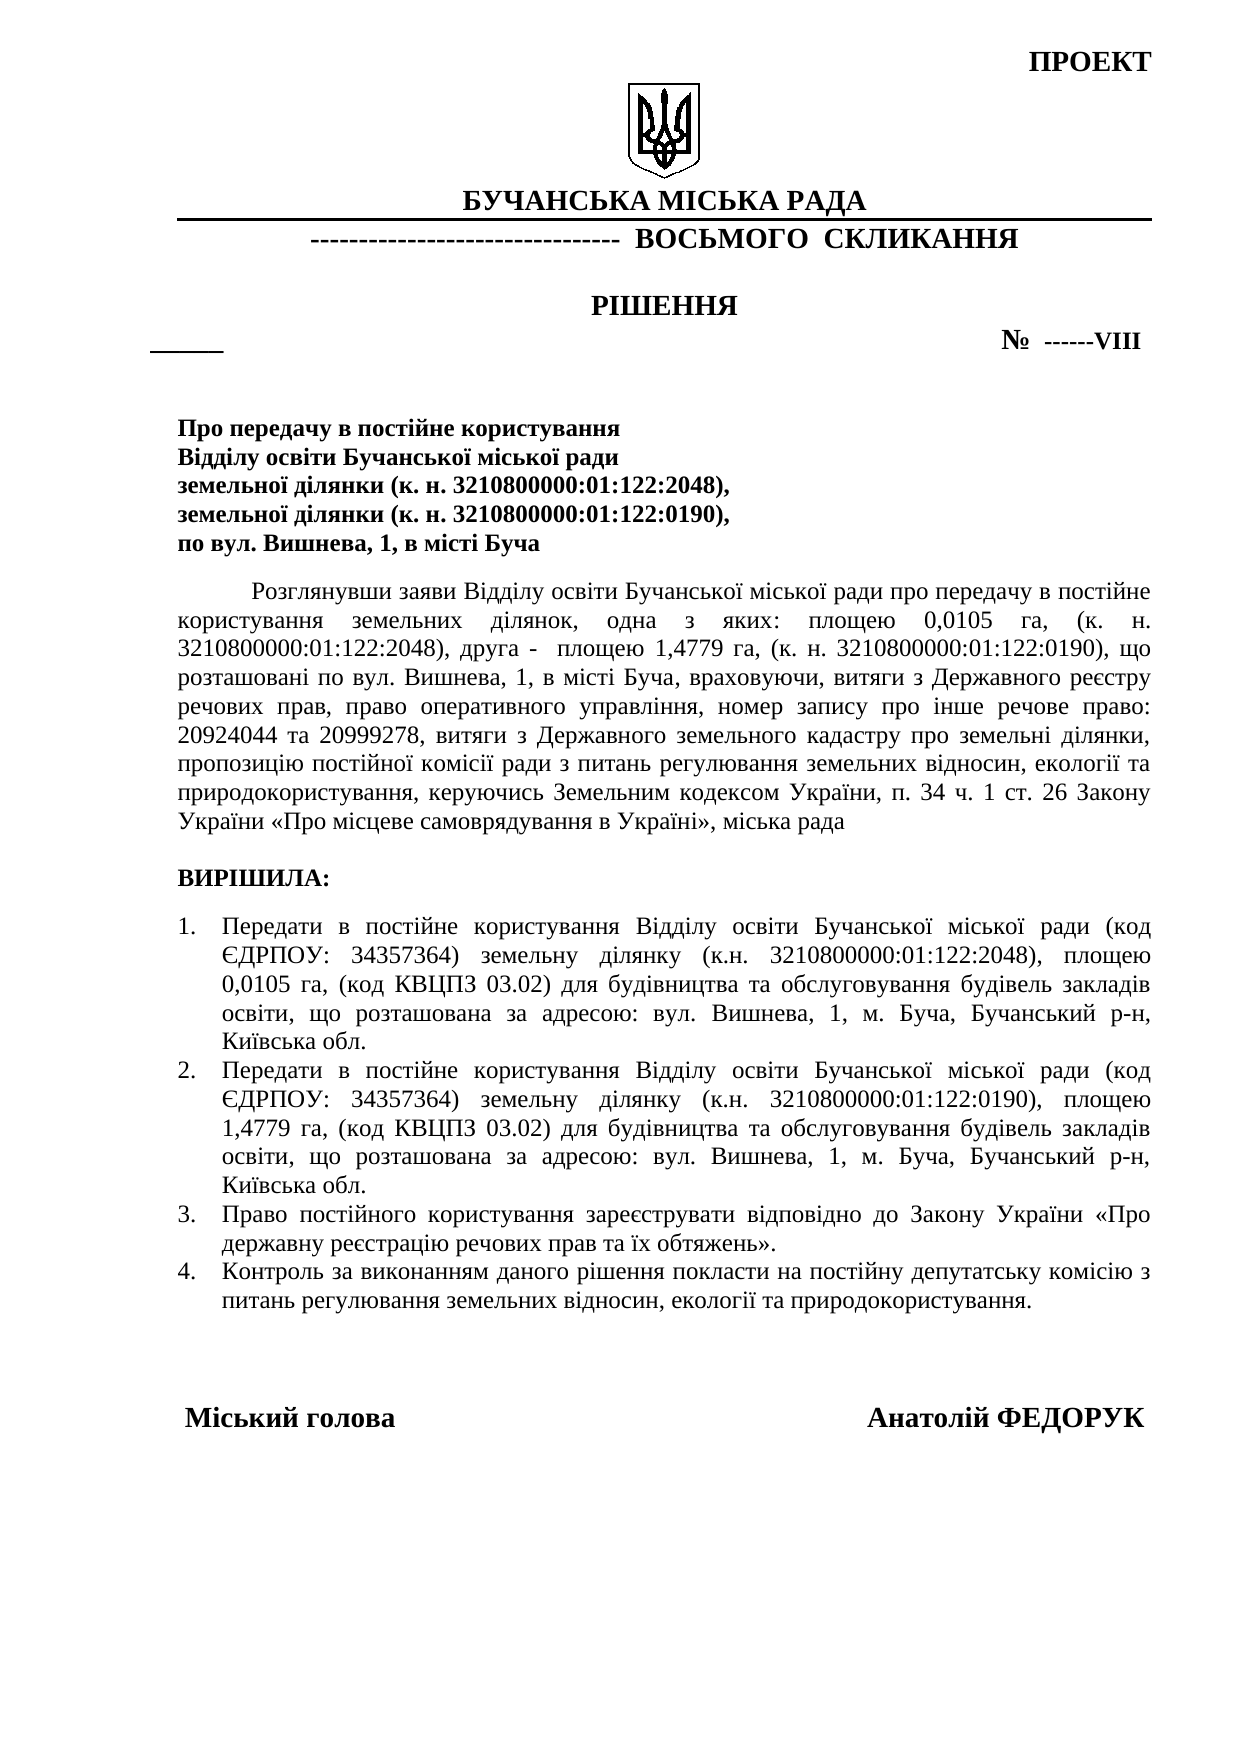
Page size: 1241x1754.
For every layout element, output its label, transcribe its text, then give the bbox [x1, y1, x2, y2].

text РІШЕННЯ [177, 288, 1152, 322]
list Право постійного користування зареєструвати відповідно до Закону України «Про державну реєстрацію речових прав та їх обтяжень». [177, 1199, 1152, 1256]
text земельної ділянки (к. н. 3210800000:01:122:0190), [177, 499, 1152, 528]
text Відділу освіти Бучанської міської ради [177, 442, 1152, 471]
text ПРОЕКТ [177, 44, 1152, 78]
text Розглянувши заяви Відділу освіти Бучанської міської ради про передачу в постійне користування земельних ділянок, одна з яких: площею 0,0105 га, (к. н. 3210800000:01:122:2048), друга - площею 1,4779 га, (к. н. 3210800000:01:122:0190), що розташовані по вул. Вишнева, 1, в місті Буча, враховуючи, витяги з Державного реєстру речових прав, право оперативного управління, номер запису про інше речове право: 20924044 та 20999278, витяги з Державного земельного кадастру про земельні ділянки, пропозицію постійної комісії ради з питань регулювання земельних відносин, екології та природокористування, керуючись Земельним кодексом України, п. 34 ч. 1 ст. 26 Закону України «Про місцеве самоврядування в Україні», міська рада [177, 576, 1152, 835]
text ВИРІШИЛА: [177, 863, 1152, 892]
text Міський голова Анатолій ФЕДОРУК [177, 1400, 1152, 1434]
text БУЧАНСЬКА МІСЬКА РАДА [177, 183, 1152, 218]
text Про передачу в постійне користування [177, 413, 1152, 442]
text _____ № ------VIІІ [150, 322, 1152, 356]
list Передати в постійне користування Відділу освіти Бучанської міської ради (код ЄДРПОУ: 34357364) земельну ділянку (к.н. 3210800000:01:122:0190), площею 1,4779 га, (код КВЦПЗ 03.02) для будівництва та обслуговування будівель закладів освіти, що розташована за адресою: вул. Вишнева, 1, м. Буча, Бучанський р-н, Київська обл. [177, 1055, 1152, 1199]
text -------------------------------- ВОСЬМОГО СКЛИКАННЯ [177, 221, 1152, 255]
text земельної ділянки (к. н. 3210800000:01:122:2048), [177, 471, 1152, 499]
list Контроль за виконанням даного рішення покласти на постійну депутатську комісію з питань регулювання земельних відносин, екології та природокористування. [177, 1256, 1152, 1314]
list Передати в постійне користування Відділу освіти Бучанської міської ради (код ЄДРПОУ: 34357364) земельну ділянку (к.н. 3210800000:01:122:2048), площею 0,0105 га, (код КВЦПЗ 03.02) для будівництва та обслуговування будівель закладів освіти, що розташована за адресою: вул. Вишнева, 1, м. Буча, Бучанський р-н, Київська обл. [177, 911, 1152, 1055]
text по вул. Вишнева, 1, в місті Буча [177, 528, 1152, 557]
